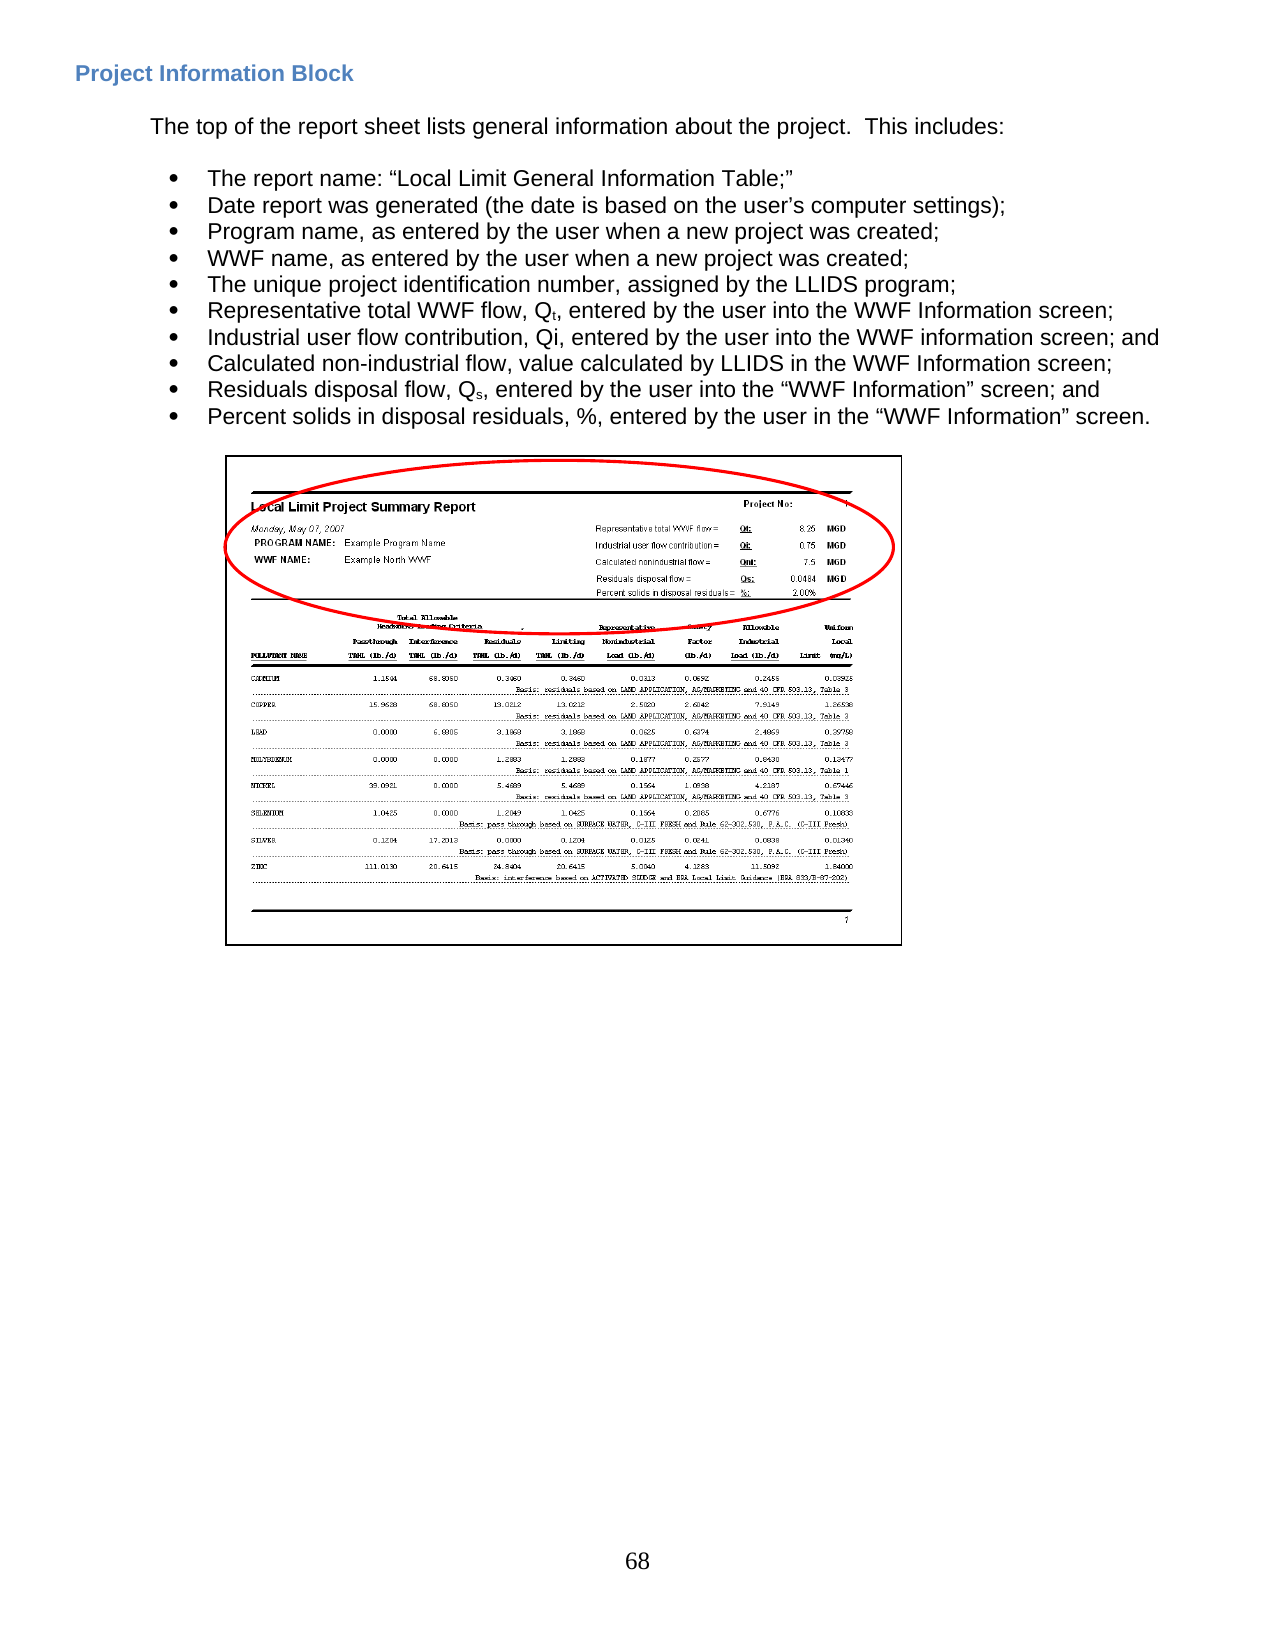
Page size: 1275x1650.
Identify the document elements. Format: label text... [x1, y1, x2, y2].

list Residuals disposal flow, Qs, entered by the user into the “WWF Information” screen; and [169, 376, 1200, 403]
text The top of the report sheet lists general information about the project. This includes: [150, 113, 1200, 139]
list The report name: “Local Limit General Information Table;” [169, 165, 1200, 192]
picture [227, 457, 901, 944]
list Program name, as entered by the user when a new project was created; [169, 218, 1200, 244]
list Industrial user flow contribution, Qi, entered by the user into the WWF information screen; and [169, 323, 1200, 350]
list Date report was generated (the date is based on the user’s computer settings); [169, 192, 1200, 218]
list Representative total WWF flow, Qt, entered by the user into the WWF Information screen; [169, 297, 1200, 323]
list Calculated non-industrial flow, value calculated by LLIDS in the WWF Information screen; [169, 350, 1200, 376]
list The unique project identification number, assigned by the LLIDS program; [169, 271, 1200, 297]
list Percent solids in disposal residuals, %, entered by the user in the “WWF Information” screen. [169, 403, 1200, 429]
list WWF name, as entered by the user when a new project was created; [169, 244, 1200, 271]
subtitle Project Information Block [75, 60, 1200, 86]
picture [227, 462, 891, 632]
